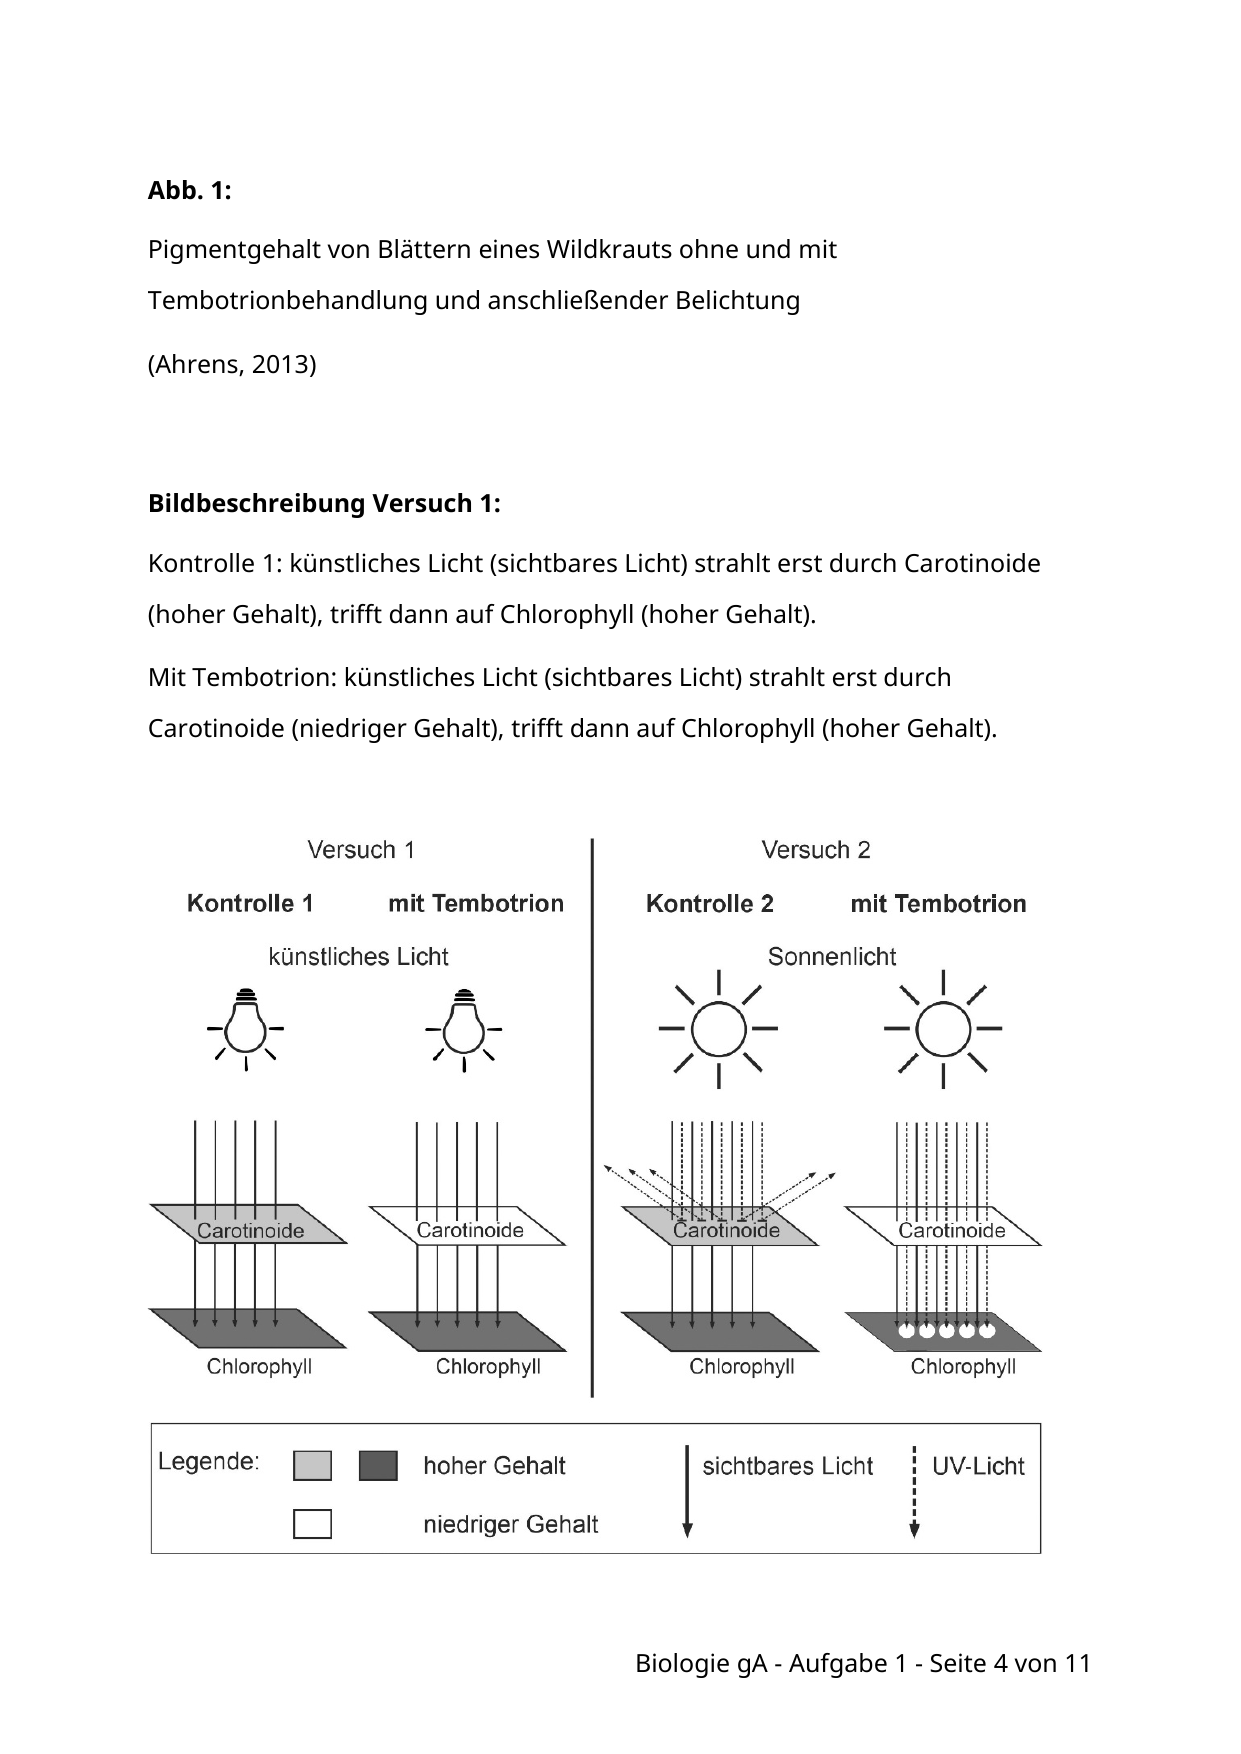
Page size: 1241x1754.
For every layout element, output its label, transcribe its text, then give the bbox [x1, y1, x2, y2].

text Pigmentgehalt von Blättern eines Wildkrauts ohne und mit Tembotrionbehandlung und anschließender Belichtung [148, 232, 1093, 317]
text Kontrolle 1: künstliches Licht (sichtbares Licht) strahlt erst durch Carotinoide (hoher Gehalt), trifft dann auf Chlorophyll (hoher Gehalt). [148, 546, 1093, 631]
subtitle Abb. 1: [148, 173, 1093, 207]
subtitle Bildbeschreibung Versuch 1: [148, 486, 1093, 520]
picture [147, 838, 1043, 1554]
text Mit Tembotrion: künstliches Licht (sichtbares Licht) strahlt erst durch Carotinoide (niedriger Gehalt), trifft dann auf Chlorophyll (hoher Gehalt). [148, 660, 1093, 745]
text (Ahrens, 2013) [148, 347, 1093, 381]
